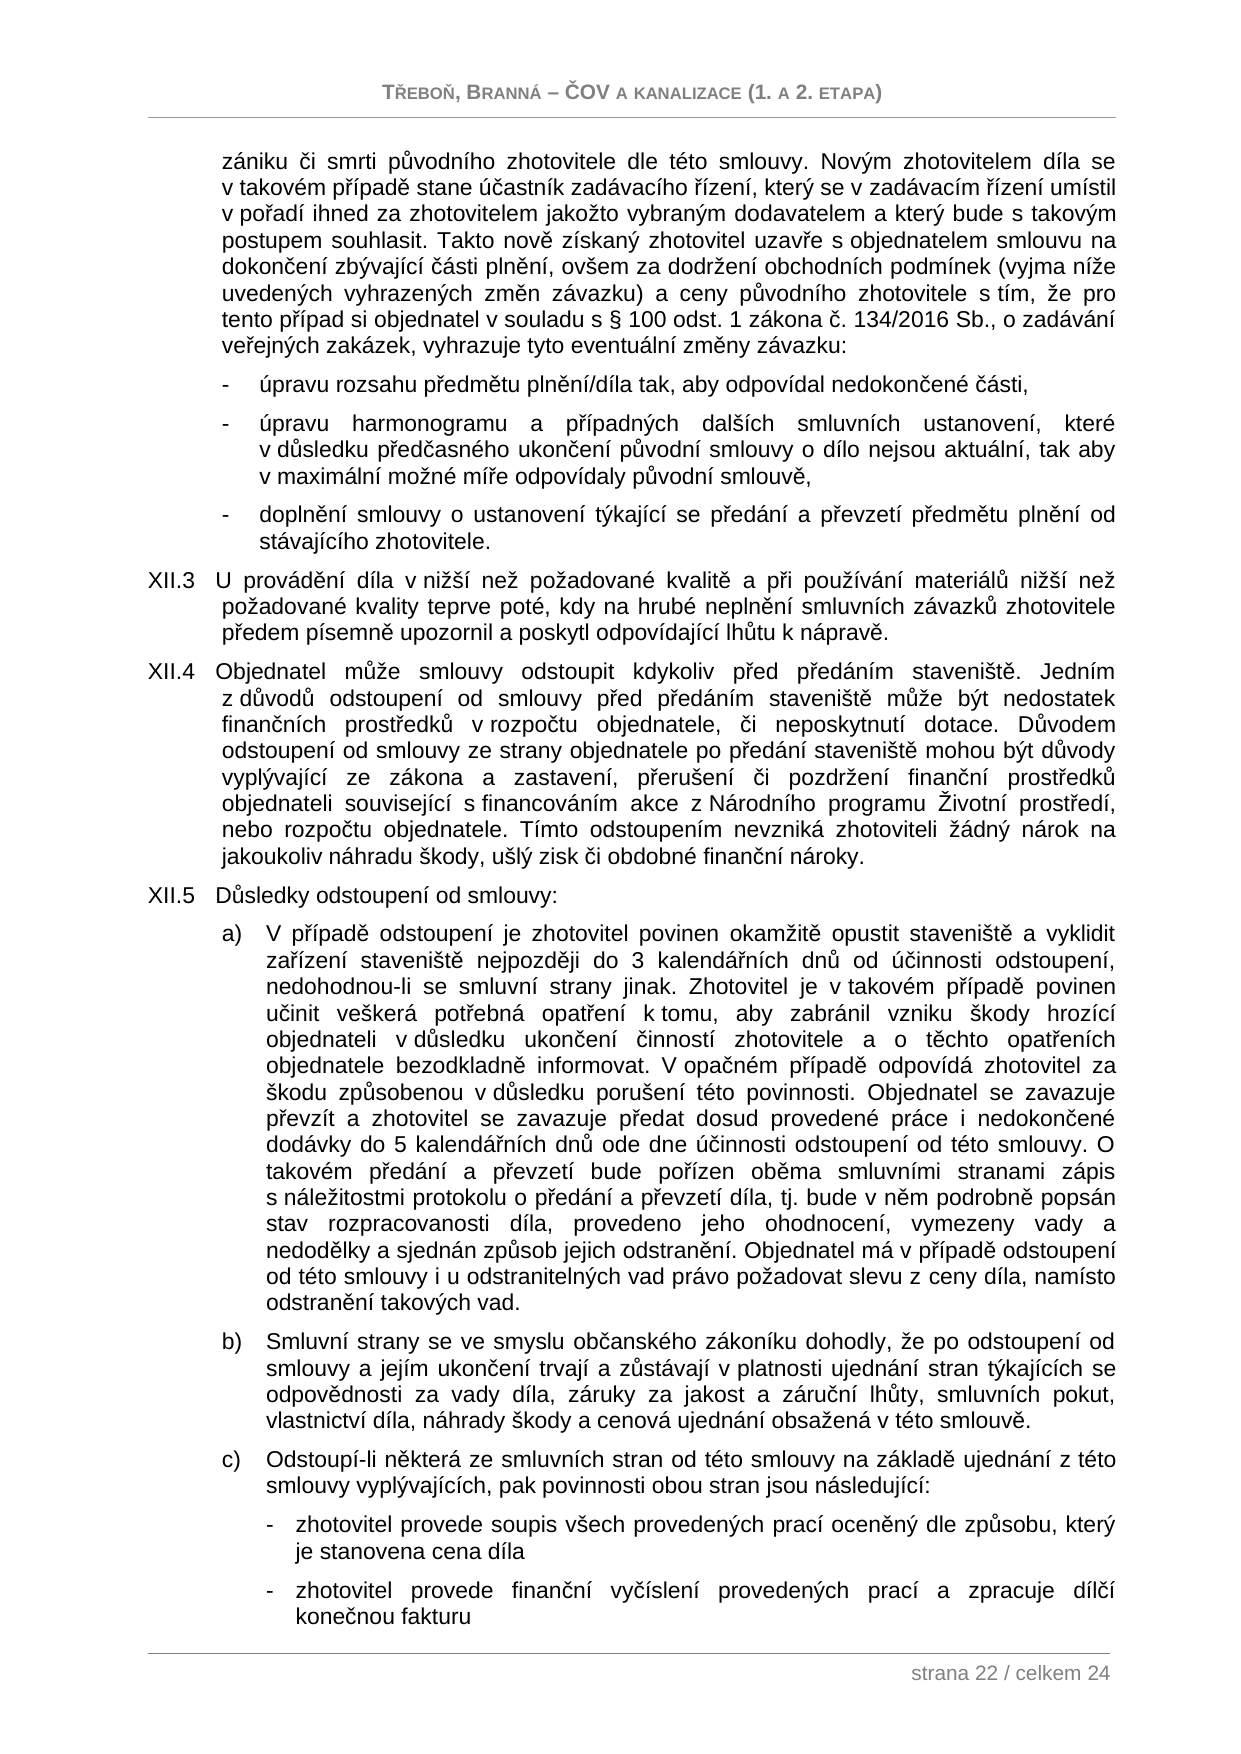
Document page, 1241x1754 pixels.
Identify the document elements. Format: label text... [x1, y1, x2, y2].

list úpravu harmonogramu a případných dalších smluvních ustanovení, které v důsledku předčasného ukončení původní smlouvy o dílo nejsou aktuální, tak aby v maximální možné míře odpovídaly původní smlouvě, [222, 410, 1116, 489]
list V případě odstoupení je zhotovitel povinen okamžitě opustit staveniště a vyklidit zařízení staveniště nejpozději do 3 kalendářních dnů od účinnosti odstoupení, nedohodnou-li se smluvní strany jinak. Zhotovitel je v takovém případě povinen učinit veškerá potřebná opatření k tomu, aby zabránil vzniku škody hrozící objednateli v důsledku ukončení činností zhotovitele a o těchto opatřeních objednatele bezodkladně informovat. V opačném případě odpovídá zhotovitel za škodu způsobenou v důsledku porušení této povinnosti. Objednatel se zavazuje převzít a zhotovitel se zavazuje předat dosud provedené práce i nedokončené dodávky do 5 kalendářních dnů ode dne účinnosti odstoupení od této smlouvy. O takovém předání a převzetí bude pořízen oběma smluvními stranami zápis s náležitostmi protokolu o předání a převzetí díla, tj. bude v něm podrobně popsán stav rozpracovanosti díla, provedeno jeho ohodnocení, vymezeny vady a nedodělky a sjednán způsob jejich odstranění. Objednatel má v případě odstoupení od této smlouvy i u odstranitelných vad právo požadovat slevu z ceny díla, namísto odstranění takových vad. [222, 920, 1116, 1316]
list úpravu rozsahu předmětu plnění/díla tak, aby odpovídal nedokončené části, [222, 371, 1116, 397]
list Objednatel může smlouvy odstoupit kdykoliv před předáním staveniště. Jedním z důvodů odstoupení od smlouvy před předáním staveniště může být nedostatek finančních prostředků v rozpočtu objednatele, či neposkytnutí dotace. Důvodem odstoupení od smlouvy ze strany objednatele po předání staveniště mohou být důvody vyplývající ze zákona a zastavení, přerušení či pozdržení finanční prostředků objednateli související s financováním akce z Národního programu Životní prostředí, nebo rozpočtu objednatele. Tímto odstoupením nevzniká zhotoviteli žádný nárok na jakoukoliv náhradu škody, ušlý zisk či obdobné finanční nároky. [148, 658, 1116, 869]
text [222, 148, 1116, 358]
list doplnění smlouvy o ustanovení týkající se předání a převzetí předmětu plnění od stávajícího zhotovitele. [222, 501, 1116, 554]
list U provádění díla v nižší než požadované kvalitě a při používání materiálů nižší než požadované kvality teprve poté, kdy na hrubé neplnění smluvních závazků zhotovitele předem písemně upozornil a poskytl odpovídající lhůtu k nápravě. [148, 567, 1116, 646]
list zhotovitel provede finanční vyčíslení provedených prací a zpracuje dílčí konečnou fakturu [266, 1577, 1116, 1629]
list Odstoupí-li některá ze smluvních stran od této smlouvy na základě ujednání z této smlouvy vyplývajících, pak povinnosti obou stran jsou následující: [222, 1446, 1116, 1499]
list zhotovitel provede soupis všech provedených prací oceněný dle způsobu, který je stanovena cena díla [266, 1511, 1116, 1564]
list Smluvní strany se ve smyslu občanského zákoníku dohodly, že po odstoupení od smlouvy a jejím ukončení trvají a zůstávají v platnosti ujednání stran týkajících se odpovědnosti za vady díla, záruky za jakost a záruční lhůty, smluvních pokut, vlastnictví díla, náhrady škody a cenová ujednání obsažená v této smlouvě. [222, 1328, 1116, 1434]
list Důsledky odstoupení od smlouvy: [148, 882, 1116, 908]
